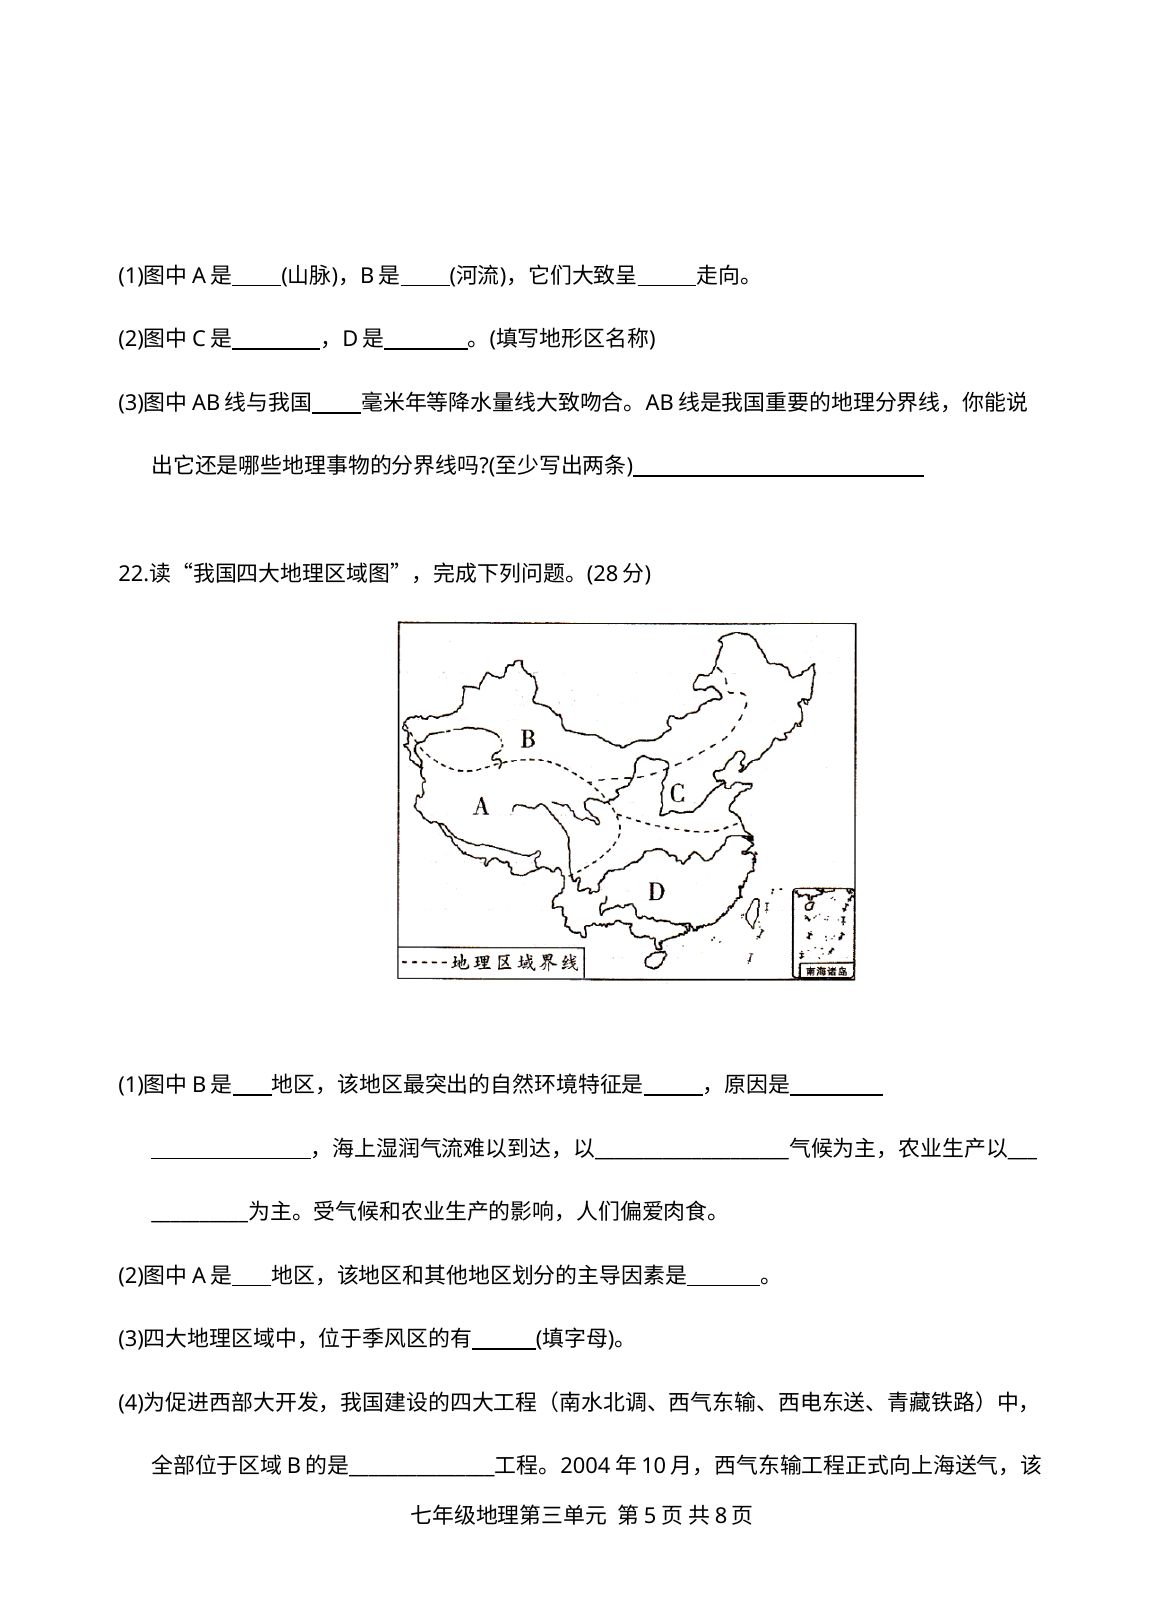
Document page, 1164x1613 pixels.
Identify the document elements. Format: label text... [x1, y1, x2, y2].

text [118, 1385, 1045, 1480]
text ，海上湿润气流难以到达，以____________________气候为主，农业生产以_____________为主。受气候和农业生产的影响，人们偏爱肉食。 [151, 1131, 1045, 1226]
text (1)图中A是 (山脉)，B是 (河流)，它们大致呈 走向。 [118, 258, 1045, 289]
text (2)图中C是 ，D是 。(填写地形区名称) [118, 321, 1045, 353]
text (2)图中A是 地区，该地区和其他地区划分的主导因素是 。 [118, 1258, 1045, 1289]
picture [394, 614, 861, 985]
text (3)图中AB线与我国 毫米年等降水量线大致吻合。AB线是我国重要的地理分界线，你能说出它还是哪些地理事物的分界线吗?(至少写出两条) [118, 385, 1045, 480]
text 22.读“我国四大地理区域图”，完成下列问题。(28分) [118, 556, 1045, 588]
text (3)四大地理区域中，位于季风区的有 (填字母)。 [118, 1321, 1045, 1353]
text (1)图中B是 地区，该地区最突出的自然环境特征是 ，原因是 [118, 1067, 1045, 1099]
